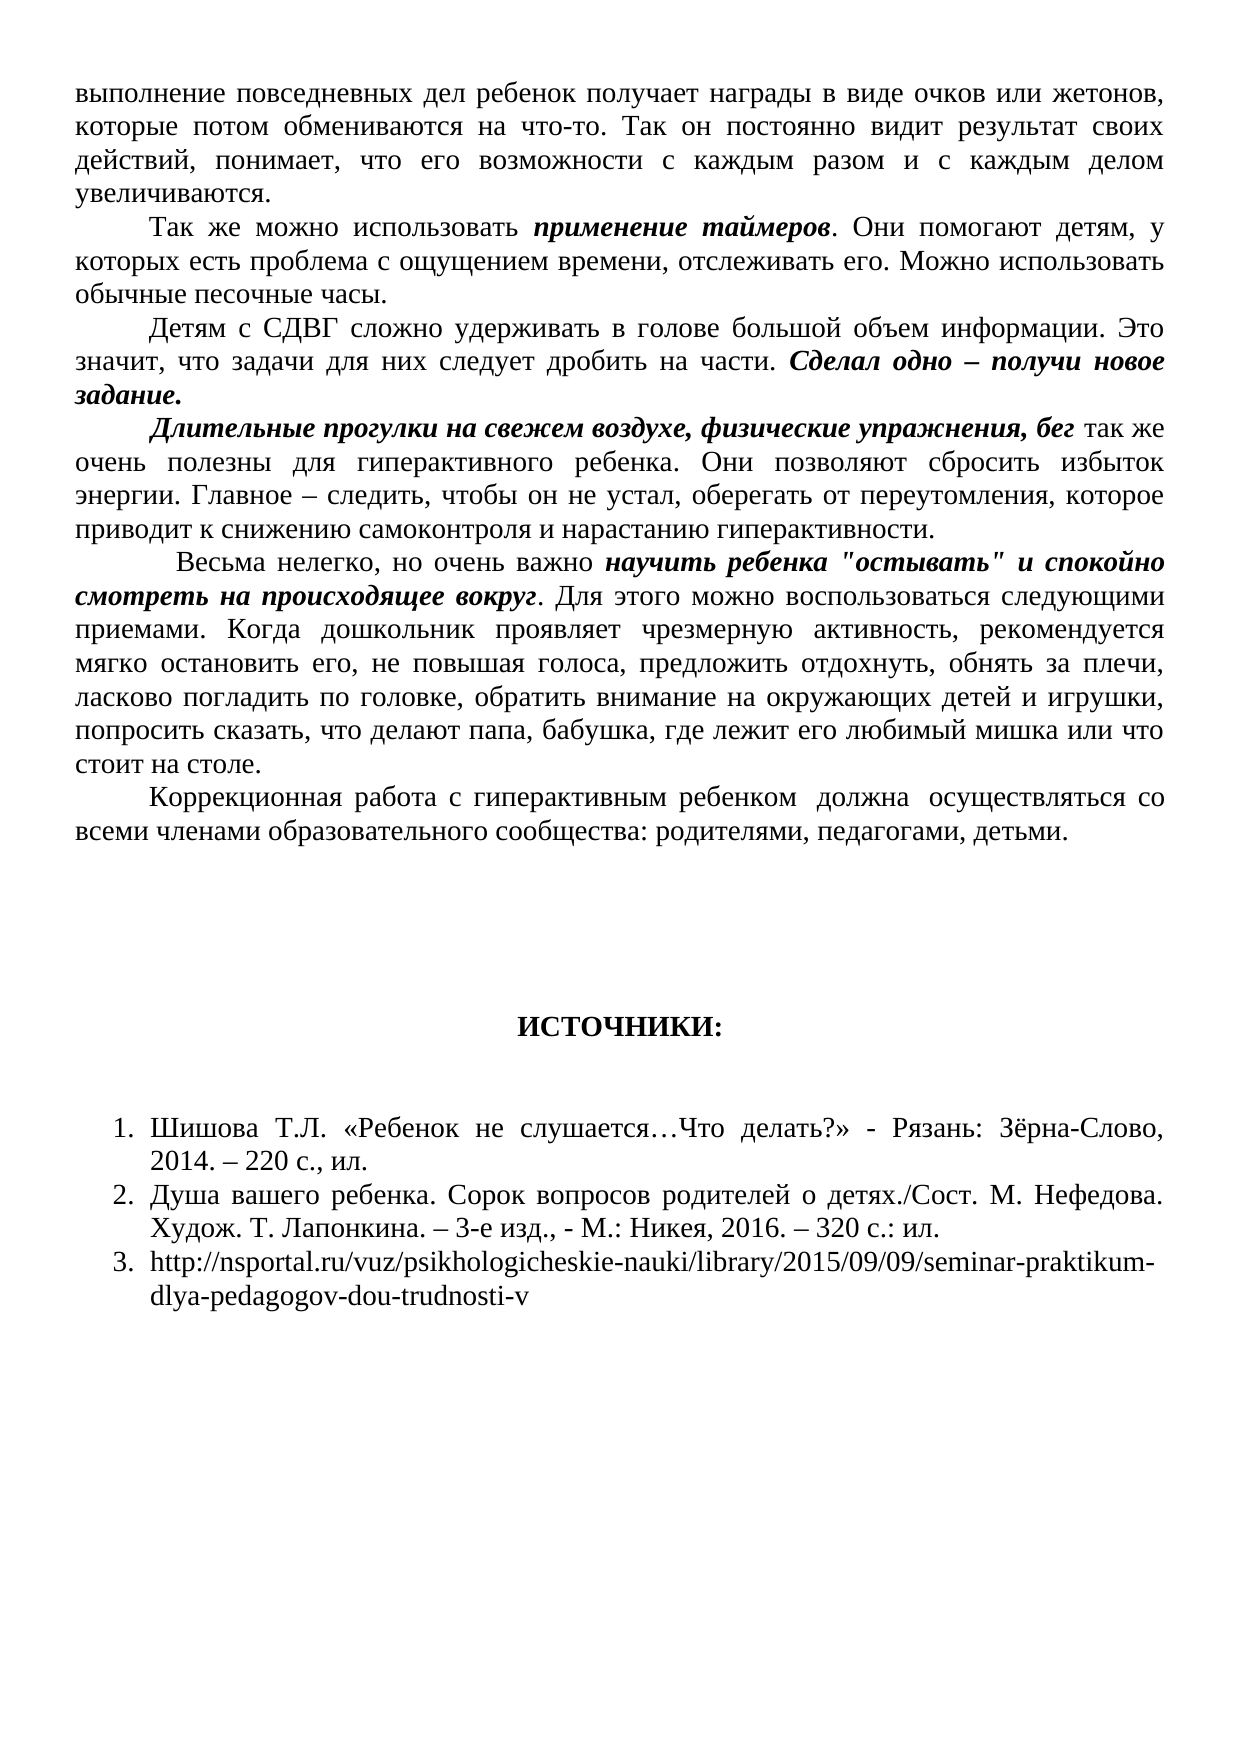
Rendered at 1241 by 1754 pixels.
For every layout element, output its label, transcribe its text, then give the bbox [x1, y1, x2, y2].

text Детям с СДВГ сложно удерживать в голове большой объем информации. Это значит, что задачи для них следует дробить на части. Сделал одно – получи новое задание. [75, 310, 1165, 410]
list http://nsportal.ru/vuz/psikhologicheskie-nauki/library/2015/09/09/seminar-praktikum-dlya-pedagogov-dou-trudnosti-v [112, 1244, 1165, 1311]
text Весьма нелегко, но очень важно научить ребенка "остывать" и спокойно смотреть на происходящее вокруг. Для этого можно воспользоваться следующими приемами. Когда дошкольник проявляет чрезмерную активность, рекомендуется мягко остановить его, не повышая голоса, предложить отдохнуть, обнять за плечи, ласково погладить по головке, обратить внимание на окружающих детей и игрушки, попросить сказать, что делают папа, бабушка, где лежит его любимый мишка или что стоит на столе. [75, 544, 1165, 779]
text ИСТОЧНИКИ: [75, 1009, 1165, 1043]
text Длительные прогулки на свежем воздухе, физические упражнения, бег так же очень полезны для гиперактивного ребенка. Они позволяют сбросить избыток энергии. Главное – следить, чтобы он не устал, оберегать от переутомления, которое приводит к снижению самоконтроля и нарастанию гиперактивности. [75, 410, 1165, 544]
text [75, 75, 1165, 209]
list Шишова Т.Л. «Ребенок не слушается…Что делать?» - Рязань: Зёрна-Слово, 2014. – 220 с., ил. [112, 1110, 1165, 1177]
list Душа вашего ребенка. Сорок вопросов родителей о детях./Сост. М. Нефедова. Худож. Т. Лапонкина. – 3-е изд., - М.: Никея, 2016. – 320 с.: ил. [112, 1177, 1165, 1244]
text Коррекционная работа с гиперактивным ребенком должна осуществляться со всеми членами образовательного сообщества: родителями, педагогами, детьми. [75, 779, 1165, 846]
text Так же можно использовать применение таймеров. Они помогают детям, у которых есть проблема с ощущением времени, отслеживать его. Можно использовать обычные песочные часы. [75, 209, 1165, 310]
